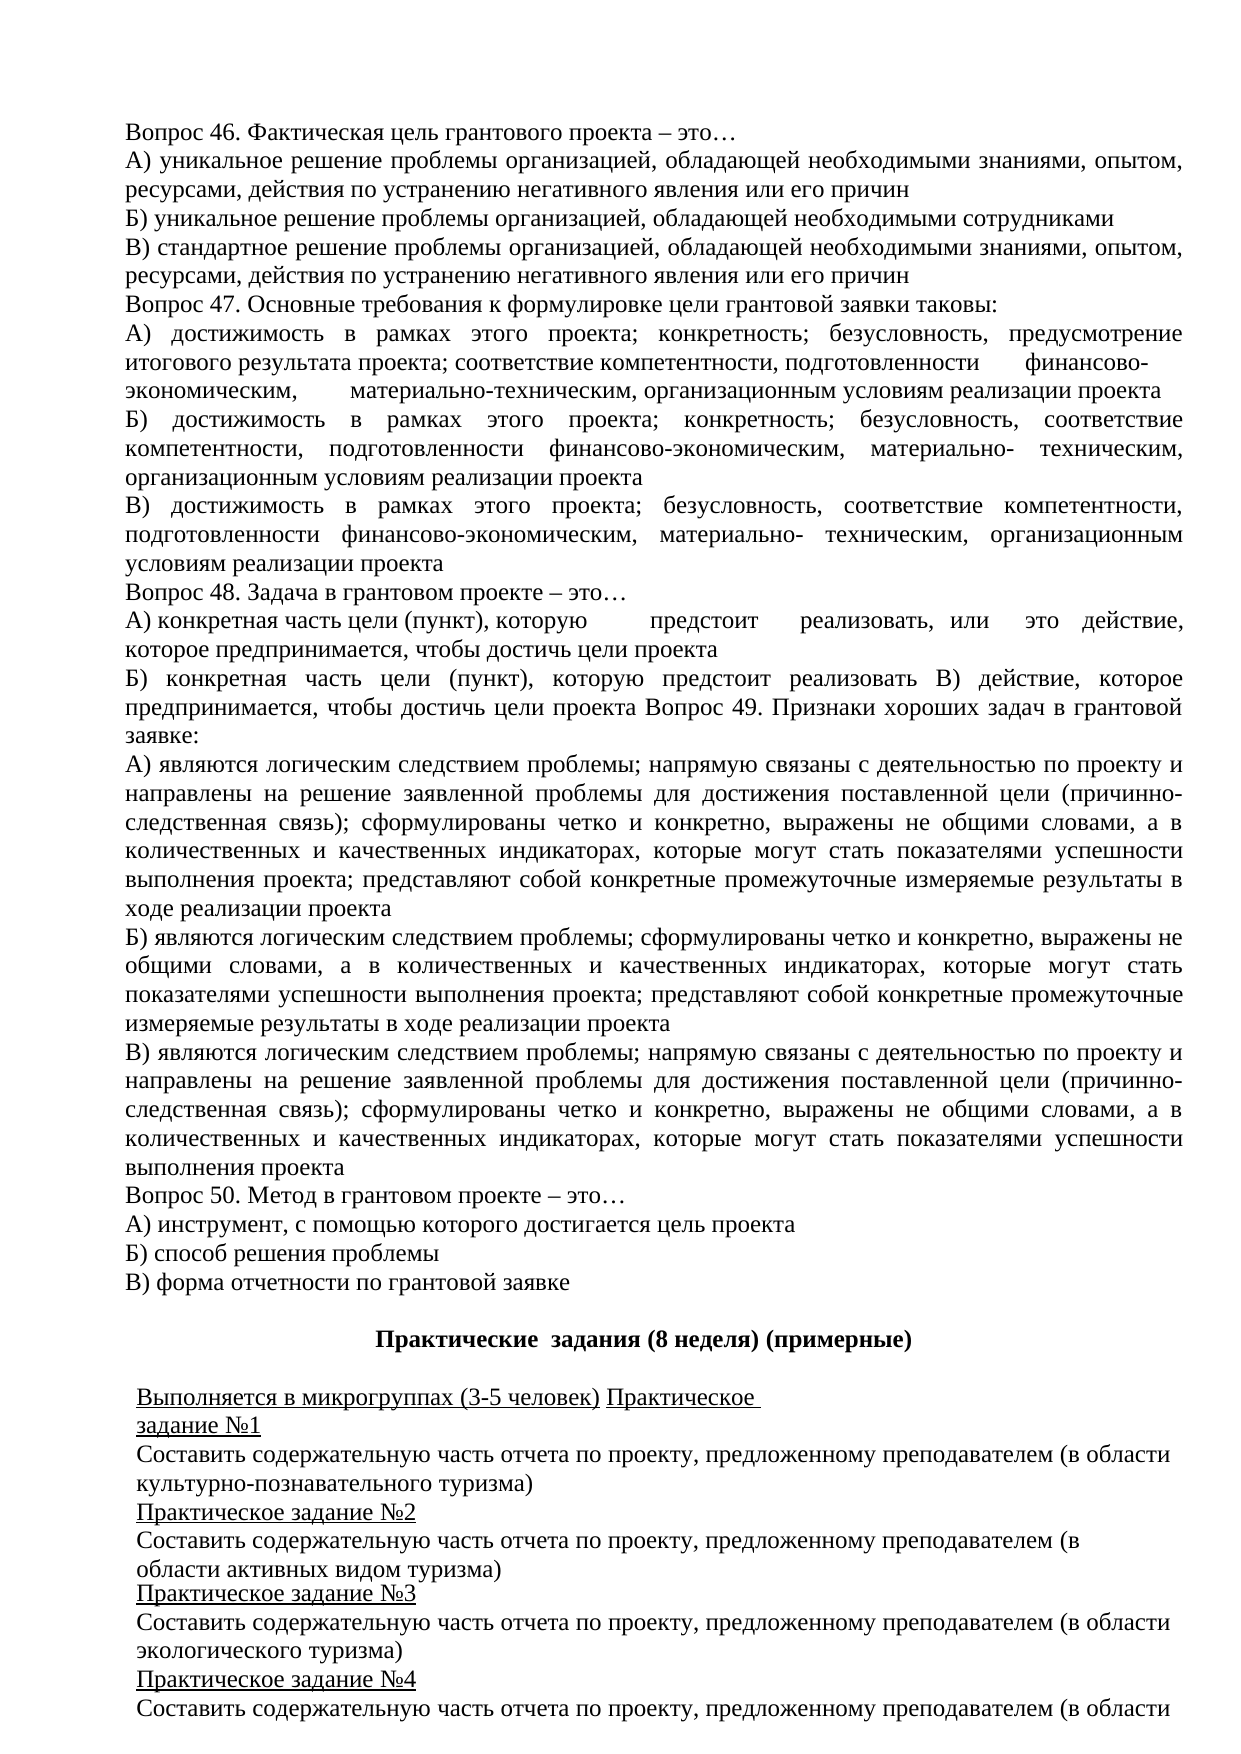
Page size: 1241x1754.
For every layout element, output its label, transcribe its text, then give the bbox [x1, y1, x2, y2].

text А) уникальное решение проблемы организацией, обладающей необходимыми знаниями, опытом, ресурсами, действия по устранению негативного явления или его причин [125, 145, 1184, 203]
text Выполняется в микрогруппах (3-5 человек) Практическое задание №1 [136, 1382, 785, 1439]
text Вопрос 50. Метод в грантовом проекте – это… [125, 1180, 1184, 1209]
text Б) уникальное решение проблемы организацией, обладающей необходимыми сотрудниками [125, 203, 1184, 232]
text Составить содержательную часть отчета по проекту, предложенному преподавателем (в области экологического туризма) [136, 1607, 1173, 1664]
text В) стандартное решение проблемы организацией, обладающей необходимыми знаниями, опытом, ресурсами, действия по устранению негативного явления или его причин [125, 232, 1184, 289]
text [136, 1693, 1173, 1722]
text Практическое задание №3 [136, 1583, 1184, 1607]
text А) конкретная часть цели (пункт), которую предстоит реализовать, или это действие, которое предпринимается, чтобы достичь цели проекта [125, 605, 1184, 663]
text Вопрос 46. Фактическая цель грантового проекта – это… [125, 117, 1184, 145]
text Вопрос 48. Задача в грантовом проекте – это… [125, 577, 1184, 605]
text А) являются логическим следствием проблемы; напрямую связаны с деятельностью по проекту и направлены на решение заявленной проблемы для достижения поставленной цели (причинно-следственная связь); сформулированы четко и конкретно, выражены не общими словами, а в количественных и качественных индикаторах, которые могут стать показателями успешности выполнения проекта; представляют собой конкретные промежуточные измеряемые результаты в ходе реализации проекта [125, 749, 1184, 922]
text Б) способ решения проблемы [125, 1238, 1184, 1267]
text Практическое задание №2 [136, 1497, 1184, 1525]
text Б) конкретная часть цели (пункт), которую предстоит реализовать В) действие, которое предпринимается, чтобы достичь цели проекта Вопрос 49. Признаки хороших задач в грантовой заявке: [125, 663, 1184, 749]
text В) форма отчетности по грантовой заявке [125, 1267, 1184, 1295]
text Практические задания (8 неделя) (примерные) [136, 1324, 1151, 1353]
text В) являются логическим следствием проблемы; напрямую связаны с деятельностью по проекту и направлены на решение заявленной проблемы для достижения поставленной цели (причинно-следственная связь); сформулированы четко и конкретно, выражены не общими словами, а в количественных и качественных индикаторах, которые могут стать показателями успешности выполнения проекта [125, 1037, 1184, 1180]
text Вопрос 47. Основные требования к формулировке цели грантовой заявки таковы: [125, 289, 1184, 318]
text В) достижимость в рамках этого проекта; безусловность, соответствие компетентности, подготовленности финансово-экономическим, материально- техническим, организационным условиям реализации проекта [125, 490, 1184, 577]
text Практическое задание №4 [136, 1664, 1184, 1693]
text А) достижимость в рамках этого проекта; конкретность; безусловность, предусмотрение итогового результата проекта; соответствие компетентности, подготовленности финансово-экономическим, материально-техническим, организационным условиям реализации проекта [125, 318, 1184, 404]
text Б) являются логическим следствием проблемы; сформулированы четко и конкретно, выражены не общими словами, а в количественных и качественных индикаторах, которые могут стать показателями успешности выполнения проекта; представляют собой конкретные промежуточные измеряемые результаты в ходе реализации проекта [125, 922, 1184, 1037]
text Составить содержательную часть отчета по проекту, предложенному преподавателем (в области активных видом туризма) [136, 1525, 1165, 1583]
text А) инструмент, с помощью которого достигается цель проекта [125, 1209, 1184, 1238]
text Составить содержательную часть отчета по проекту, предложенному преподавателем (в области культурно-познавательного туризма) [136, 1439, 1173, 1497]
text Б) достижимость в рамках этого проекта; конкретность; безусловность, соответствие компетентности, подготовленности финансово-экономическим, материально- техническим, организационным условиям реализации проекта [125, 404, 1184, 490]
